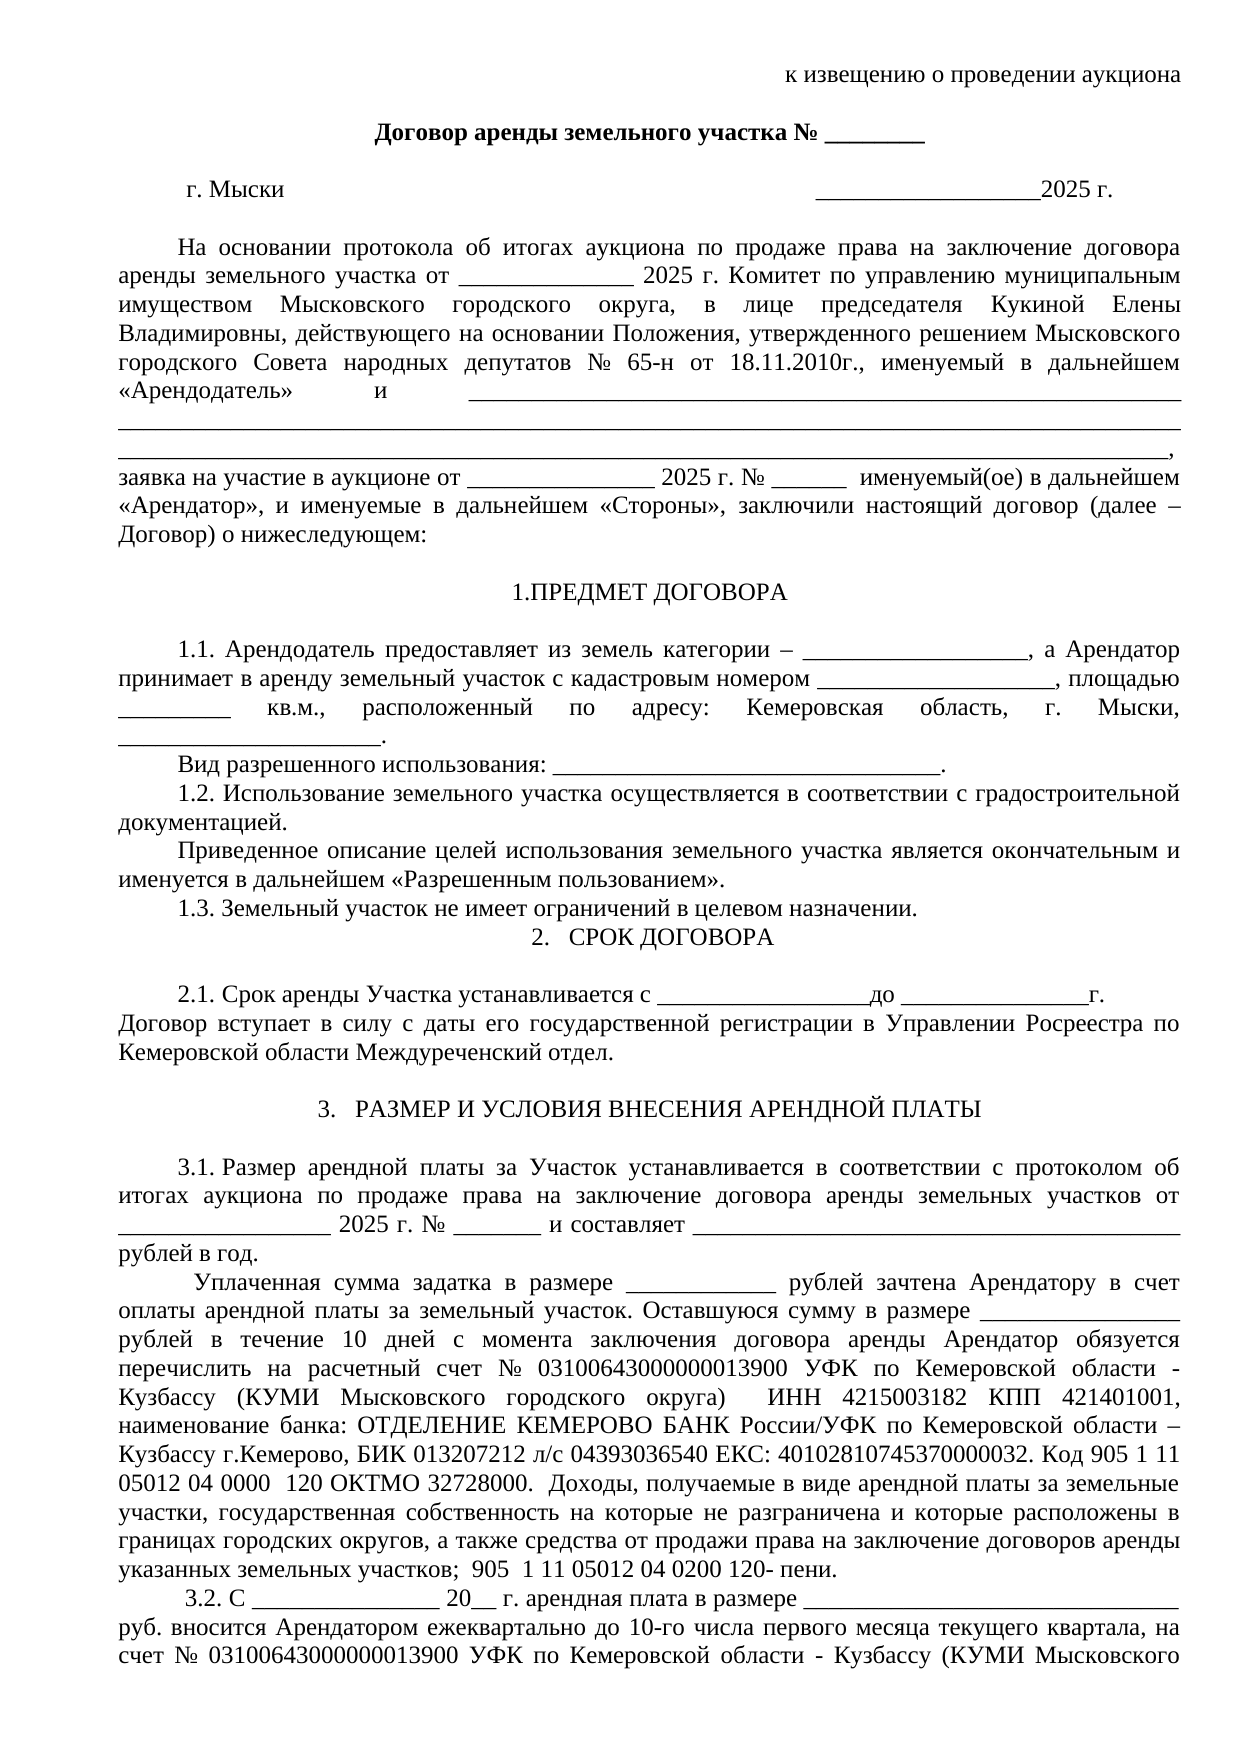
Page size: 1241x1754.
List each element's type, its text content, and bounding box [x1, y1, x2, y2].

text г. Мыски __________________2025 г. [118, 174, 1181, 203]
text к извещению о проведении аукциона [118, 59, 1181, 88]
list Срок аренды Участка устанавливается с _________________до _______________г. [118, 979, 1181, 1008]
list Размер арендной платы за Участок устанавливается в соответствии с протоколом об итогах аукциона по продаже права на заключение договора аренды земельных участков от _________________ 2025 г. № _______ и составляет _______________________________________ рублей в год. [118, 1152, 1181, 1267]
text Вид разрешенного использования: _______________________________. [118, 749, 1181, 778]
text Договор вступает в силу с даты его государственной регистрации в Управлении Росреестра по Кемеровской области Междуреченский отдел. [118, 1008, 1181, 1065]
list РАЗМЕР И УСЛОВИЯ ВНЕСЕНИЯ АРЕНДНОЙ ПЛАТЫ [118, 1094, 1181, 1123]
text 1.1. Арендодатель предоставляет из земель категории – __________________, а Арендатор принимает в аренду земельный участок с кадастровым номером ___________________, площадью _________ кв.м., расположенный по адресу: Кемеровская область, г. Мыски, _____________________. [118, 634, 1181, 749]
text 1.2. Использование земельного участка осуществляется в соответствии с градостроительной документацией. [118, 778, 1181, 835]
text 1.3. Земельный участок не имеет ограничений в целевом назначении. [118, 893, 1181, 922]
text Уплаченная сумма задатка в размере ____________ рублей зачтена Арендатору в счет оплаты арендной платы за земельный участок. Оставшуюся сумму в размере ________________ рублей в течение 10 дней с момента заключения договора аренды Арендатор обязуется перечислить на расчетный счет № 03100643000000013900 УФК по Кемеровской области - Кузбассу (КУМИ Мысковского городского округа) ИНН 4215003182 КПП 421401001, наименование банка: ОТДЕЛЕНИЕ КЕМЕРОВО БАНК России/УФК по Кемеровской области – Кузбассу г.Кемерово, БИК 013207212 л/с 04393036540 ЕКС: 40102810745370000032. Код 905 1 11 05012 04 0000 120 ОКТМО 32728000. Доходы, получаемые в виде арендной платы за земельные участки, государственная собственность на которые не разграничена и которые расположены в границах городских округов, а также средства от продажи права на заключение договоров аренды указанных земельных участков; 905 1 11 05012 04 0200 120- пени. [118, 1267, 1181, 1583]
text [118, 1583, 1181, 1669]
text Приведенное описание целей использования земельного участка является окончательным и именуется в дальнейшем «Разрешенным пользованием». [118, 835, 1181, 893]
subtitle Договор аренды земельного участка № ________ [118, 117, 1181, 145]
text 1.ПРЕДМЕТ ДОГОВОРА [118, 577, 1181, 605]
text На основании протокола об итогах аукциона по продаже права на заключение договора аренды земельного участка от ______________ 2025 г. Комитет по управлению муниципальным имуществом Мысковского городского округа, в лице председателя Кукиной Елены Владимировны, действующего на основании Положения, утвержденного решением Мысковского городского Совета народных депутатов № 65-н от 18.11.2010г., именуемый в дальнейшем «Арендодатель» и _________________________________________________________ _________________________________________________________________________________________________________________________________________________________________________, заявка на участие в аукционе от _______________ 2025 г. № ______ именуемый(ое) в дальнейшем «Арендатор», и именуемые в дальнейшем «Стороны», заключили настоящий договор (далее – Договор) о нижеследующем: [118, 232, 1181, 429]
text На основании протокола об итогах аукциона по продаже права на заключение договора аренды земельного участка от ______________ 2025 г. Комитет по управлению муниципальным имуществом Мысковского городского округа, в лице председателя Кукиной Елены Владимировны, действующего на основании Положения, утвержденного решением Мысковского городского Совета народных депутатов № 65-н от 18.11.2010г., именуемый в дальнейшем «Арендодатель» и _________________________________________________________ _________________________________________________________________________________________________________________________________________________________________________, заявка на участие в аукционе от _______________ 2025 г. № ______ именуемый(ое) в дальнейшем «Арендатор», и именуемые в дальнейшем «Стороны», заключили настоящий договор (далее – Договор) о нижеследующем: [118, 430, 1181, 548]
list СРОК ДОГОВОРА [118, 922, 1187, 950]
